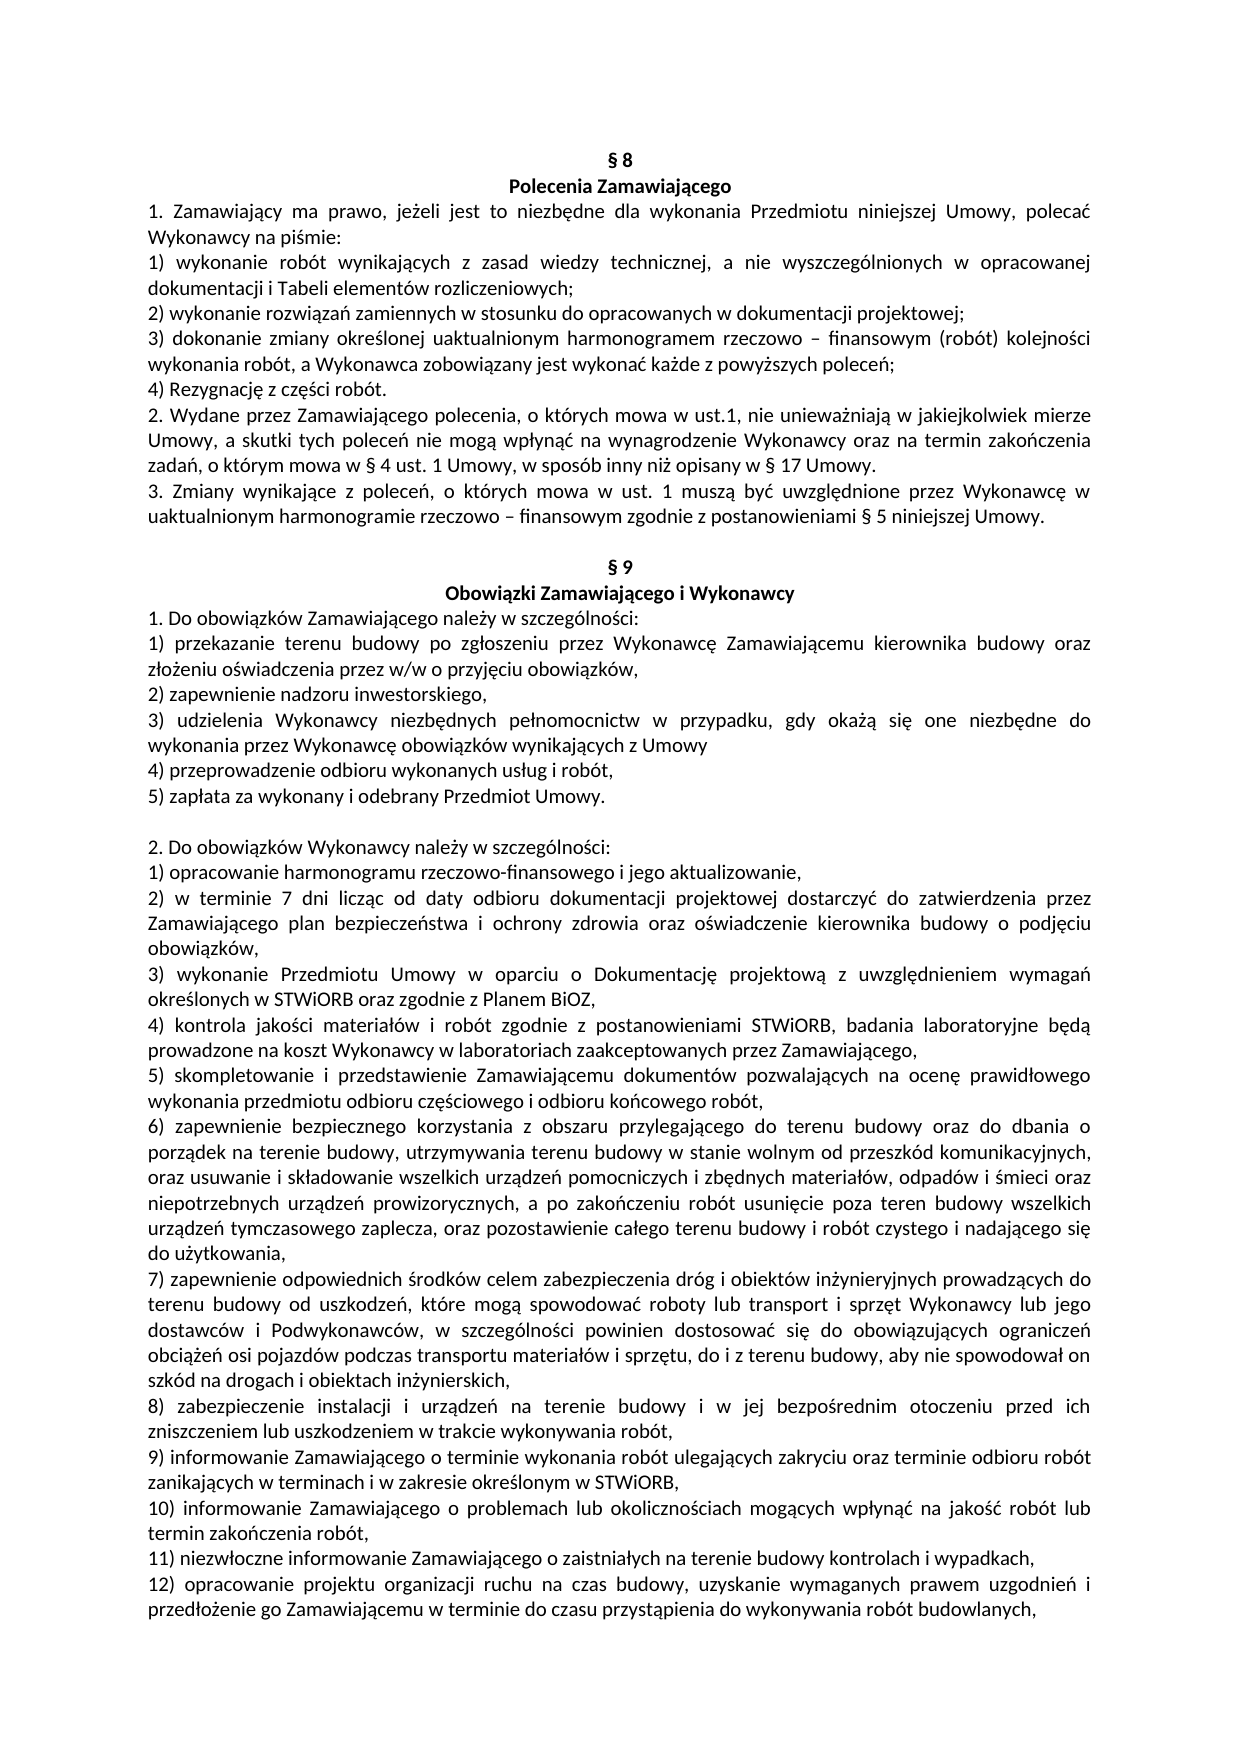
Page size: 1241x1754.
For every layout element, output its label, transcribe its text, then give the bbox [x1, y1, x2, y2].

text § 9 [148, 554, 1093, 580]
text 4) przeprowadzenie odbioru wykonanych usług i robót, [148, 758, 1093, 783]
text 3. Zmiany wynikające z poleceń, o których mowa w ust. 1 muszą być uwzględnione przez Wykonawcę w uaktualnionym harmonogramie rzeczowo – finansowym zgodnie z postanowieniami § 5 niniejszej Umowy. [148, 478, 1093, 529]
text 1) wykonanie robót wynikających z zasad wiedzy technicznej, a nie wyszczególnionych w opracowanej dokumentacji i Tabeli elementów rozliczeniowych; [148, 249, 1093, 300]
text 4) Rezygnację z części robót. [148, 376, 1093, 402]
text 11) niezwłoczne informowanie Zamawiającego o zaistniałych na terenie budowy kontrolach i wypadkach, [148, 1546, 1093, 1571]
text 2) w terminie 7 dni licząc od daty odbioru dokumentacji projektowej dostarczyć do zatwierdzenia przez Zamawiającego plan bezpieczeństwa i ochrony zdrowia oraz oświadczenie kierownika budowy o podjęciu obowiązków, [148, 885, 1093, 961]
text 4) kontrola jakości materiałów i robót zgodnie z postanowieniami STWiORB, badania laboratoryjne będą prowadzone na koszt Wykonawcy w laboratoriach zaakceptowanych przez Zamawiającego, [148, 1012, 1093, 1063]
text Polecenia Zamawiającego [148, 173, 1093, 198]
text 9) informowanie Zamawiającego o terminie wykonania robót ulegających zakryciu oraz terminie odbioru robót zanikających w terminach i w zakresie określonym w STWiORB, [148, 1444, 1093, 1495]
text 3) dokonanie zmiany określonej uaktualnionym harmonogramem rzeczowo – finansowym (robót) kolejności wykonania robót, a Wykonawca zobowiązany jest wykonać każde z powyższych poleceń; [148, 326, 1093, 376]
text Obowiązki Zamawiającego i Wykonawcy [148, 580, 1093, 605]
text 1) przekazanie terenu budowy po zgłoszeniu przez Wykonawcę Zamawiającemu kierownika budowy oraz złożeniu oświadczenia przez w/w o przyjęciu obowiązków, [148, 631, 1093, 681]
text 5) skompletowanie i przedstawienie Zamawiającemu dokumentów pozwalających na ocenę prawidłowego wykonania przedmiotu odbioru częściowego i odbioru końcowego robót, [148, 1063, 1093, 1113]
text § 8 [148, 148, 1093, 173]
text 2) zapewnienie nadzoru inwestorskiego, [148, 681, 1093, 707]
text 1. Do obowiązków Zamawiającego należy w szczególności: [148, 605, 1093, 631]
text 3) udzielenia Wykonawcy niezbędnych pełnomocnictw w przypadku, gdy okażą się one niezbędne do wykonania przez Wykonawcę obowiązków wynikających z Umowy [148, 707, 1093, 758]
text 8) zabezpieczenie instalacji i urządzeń na terenie budowy i w jej bezpośrednim otoczeniu przed ich zniszczeniem lub uszkodzeniem w trakcie wykonywania robót, [148, 1393, 1093, 1444]
text 1. Zamawiający ma prawo, jeżeli jest to niezbędne dla wykonania Przedmiotu niniejszej Umowy, polecać Wykonawcy na piśmie: [148, 198, 1093, 249]
text 10) informowanie Zamawiającego o problemach lub okolicznościach mogących wpłynąć na jakość robót lub termin zakończenia robót, [148, 1495, 1093, 1546]
text 2) wykonanie rozwiązań zamiennych w stosunku do opracowanych w dokumentacji projektowej; [148, 300, 1093, 326]
text 3) wykonanie Przedmiotu Umowy w oparciu o Dokumentację projektową z uwzględnieniem wymagań określonych w STWiORB oraz zgodnie z Planem BiOZ, [148, 961, 1093, 1012]
text 2. Wydane przez Zamawiającego polecenia, o których mowa w ust.1, nie unieważniają w jakiejkolwiek mierze Umowy, a skutki tych poleceń nie mogą wpłynąć na wynagrodzenie Wykonawcy oraz na termin zakończenia zadań, o którym mowa w § 4 ust. 1 Umowy, w sposób inny niż opisany w § 17 Umowy. [148, 402, 1093, 478]
text 5) zapłata za wykonany i odebrany Przedmiot Umowy. [148, 783, 1093, 808]
text 2. Do obowiązków Wykonawcy należy w szczególności: [148, 834, 1093, 859]
text 6) zapewnienie bezpiecznego korzystania z obszaru przylegającego do terenu budowy oraz do dbania o porządek na terenie budowy, utrzymywania terenu budowy w stanie wolnym od przeszkód komunikacyjnych, oraz usuwanie i składowanie wszelkich urządzeń pomocniczych i zbędnych materiałów, odpadów i śmieci oraz niepotrzebnych urządzeń prowizorycznych, a po zakończeniu robót usunięcie poza teren budowy wszelkich urządzeń tymczasowego zaplecza, oraz pozostawienie całego terenu budowy i robót czystego i nadającego się do użytkowania, [148, 1113, 1093, 1266]
text 7) zapewnienie odpowiednich środków celem zabezpieczenia dróg i obiektów inżynieryjnych prowadzących do terenu budowy od uszkodzeń, które mogą spowodować roboty lub transport i sprzęt Wykonawcy lub jego dostawców i Podwykonawców, w szczególności powinien dostosować się do obowiązujących ograniczeń obciążeń osi pojazdów podczas transportu materiałów i sprzętu, do i z terenu budowy, aby nie spowodował on szkód na drogach i obiektach inżynierskich, [148, 1266, 1093, 1393]
text 12) opracowanie projektu organizacji ruchu na czas budowy, uzyskanie wymaganych prawem uzgodnień i przedłożenie go Zamawiającemu w terminie do czasu przystąpienia do wykonywania robót budowlanych, [148, 1571, 1093, 1622]
text 1) opracowanie harmonogramu rzeczowo-finansowego i jego aktualizowanie, [148, 859, 1093, 885]
